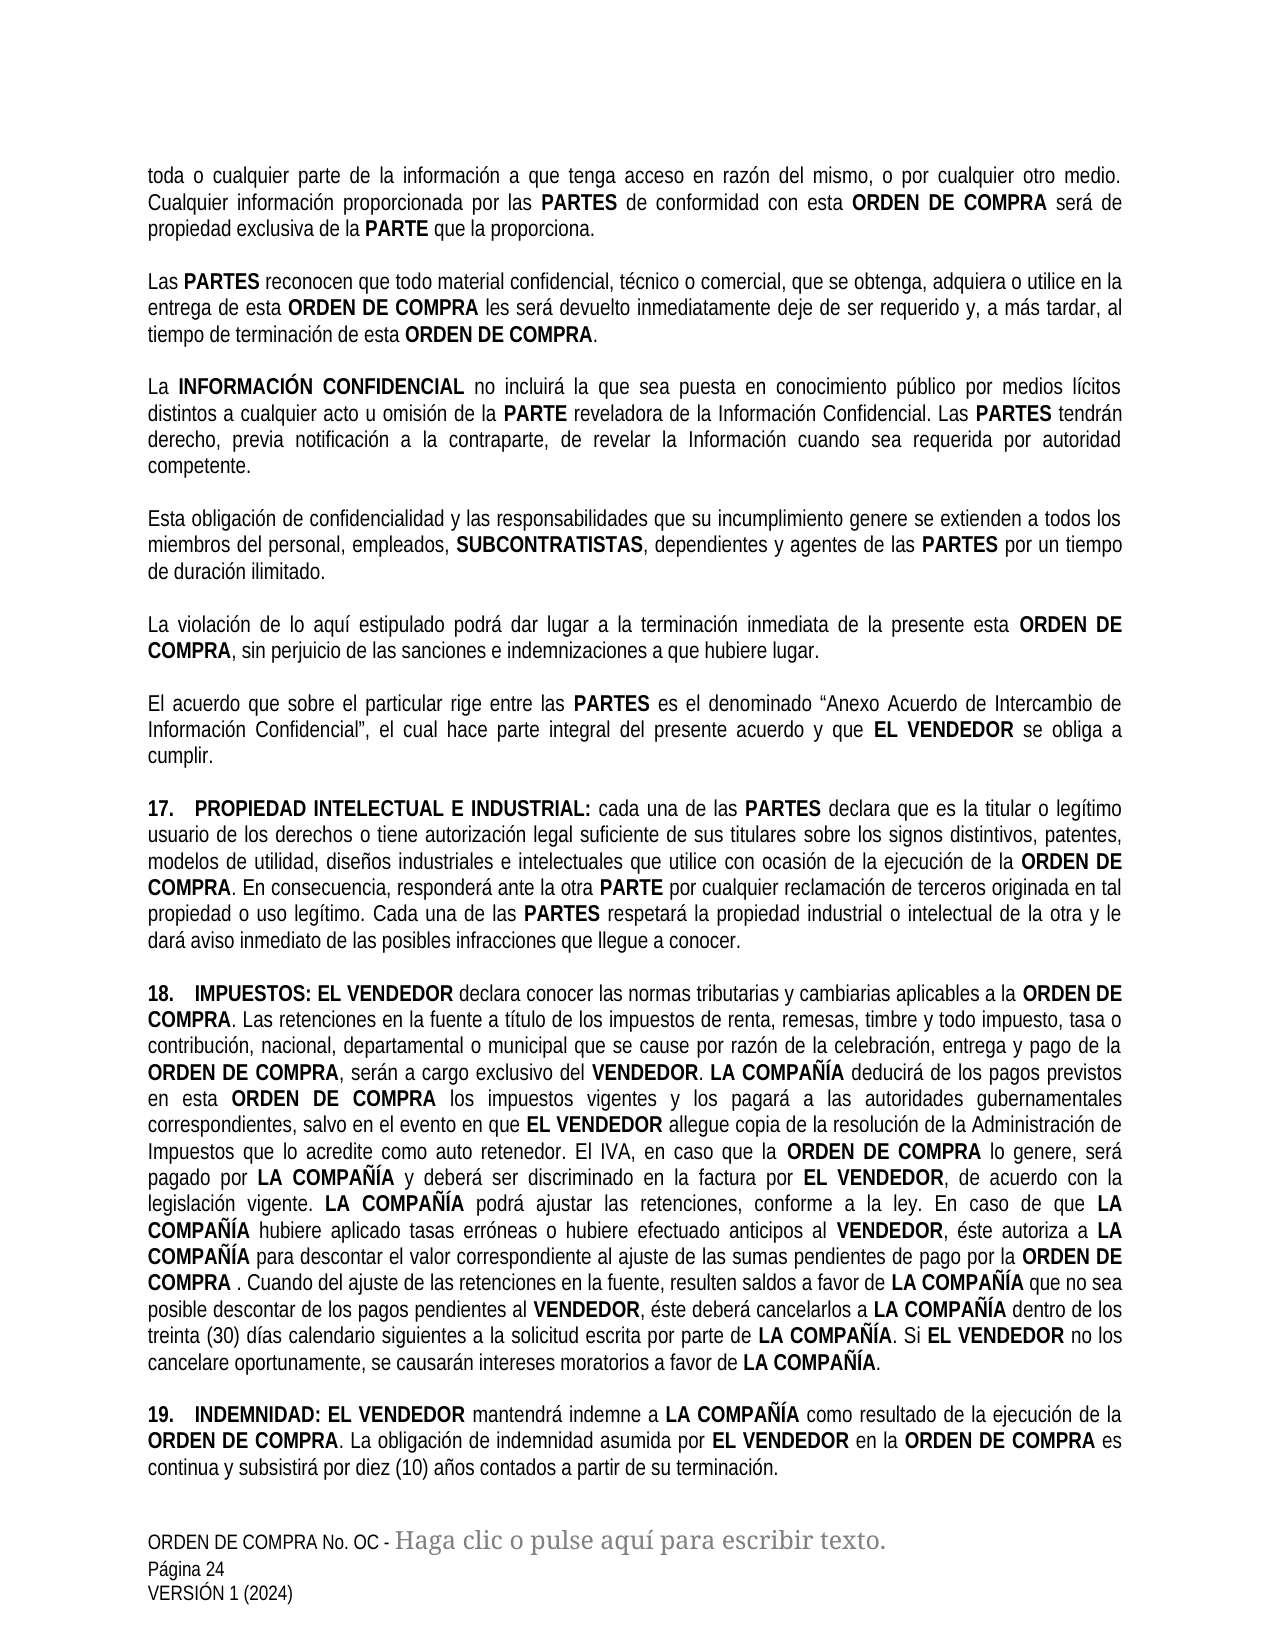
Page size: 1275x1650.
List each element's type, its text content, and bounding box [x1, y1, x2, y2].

list INDEMNIDAD: EL VENDEDOR mantendrá indemne a LA COMPAÑÍA como resultado de la ejecución de la ORDEN DE COMPRA. La obligación de indemnidad asumida por EL VENDEDOR en la ORDEN DE COMPRA es continua y subsistirá por diez (10) años contados a partir de su terminación. [148, 1401, 1122, 1480]
text La violación de lo aquí estipulado podrá dar lugar a la terminación inmediata de la presente esta ORDEN DE COMPRA, sin perjuicio de las sanciones e indemnizaciones a que hubiere lugar. [148, 611, 1122, 663]
list PROPIEDAD INTELECTUAL E INDUSTRIAL: cada una de las PARTES declara que es la titular o legítimo usuario de los derechos o tiene autorización legal suficiente de sus titulares sobre los signos distintivos, patentes, modelos de utilidad, diseños industriales e intelectuales que utilice con ocasión de la ejecución de la ORDEN DE COMPRA. En consecuencia, responderá ante la otra PARTE por cualquier reclamación de terceros originada en tal propiedad o uso legítimo. Cada una de las PARTES respetará la propiedad industrial o intelectual de la otra y le dará aviso inmediato de las posibles infracciones que llegue a conocer. [148, 795, 1122, 953]
text Las PARTES reconocen que todo material confidencial, técnico o comercial, que se obtenga, adquiera o utilice en la entrega de esta ORDEN DE COMPRA les será devuelto inmediatamente deje de ser requerido y, a más tardar, al tiempo de terminación de esta ORDEN DE COMPRA. [148, 268, 1122, 347]
list El acuerdo que sobre el particular rige entre las PARTES es el denominado “Anexo Acuerdo de Intercambio de Información Confidencial”, el cual hace parte integral del presente acuerdo y que EL VENDEDOR se obliga a cumplir. [148, 689, 1122, 769]
list IMPUESTOS: EL VENDEDOR declara conocer las normas tributarias y cambiarias aplicables a la ORDEN DE COMPRA. Las retenciones en la fuente a título de los impuestos de renta, remesas, timbre y todo impuesto, tasa o contribución, nacional, departamental o municipal que se cause por razón de la celebración, entrega y pago de la ORDEN DE COMPRA, serán a cargo exclusivo del VENDEDOR. LA COMPAÑÍA deducirá de los pagos previstos en esta ORDEN DE COMPRA los impuestos vigentes y los pagará a las autoridades gubernamentales correspondientes, salvo en el evento en que EL VENDEDOR allegue copia de la resolución de la Administración de Impuestos que lo acredite como auto retenedor. El IVA, en caso que la ORDEN DE COMPRA lo genere, será pagado por LA COMPAÑÍA y deberá ser discriminado en la factura por EL VENDEDOR, de acuerdo con la legislación vigente. LA COMPAÑÍA podrá ajustar las retenciones, conforme a la ley. En caso de que LA COMPAÑÍA hubiere aplicado tasas erróneas o hubiere efectuado anticipos al VENDEDOR, éste autoriza a LA COMPAÑÍA para descontar el valor correspondiente al ajuste de las sumas pendientes de pago por la ORDEN DE COMPRA . Cuando del ajuste de las retenciones en la fuente, resulten saldos a favor de LA COMPAÑÍA que no sea posible descontar de los pagos pendientes al VENDEDOR, éste deberá cancelarlos a LA COMPAÑÍA dentro de los treinta (30) días calendario siguientes a la solicitud escrita por parte de LA COMPAÑÍA. Si EL VENDEDOR no los cancelare oportunamente, se causarán intereses moratorios a favor de LA COMPAÑÍA. [148, 979, 1122, 1375]
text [148, 162, 1122, 242]
text La INFORMACIÓN CONFIDENCIAL no incluirá la que sea puesta en conocimiento público por medios lícitos distintos a cualquier acto u omisión de la PARTE reveladora de la Información Confidencial. Las PARTES tendrán derecho, previa notificación a la contraparte, de revelar la Información cuando sea requerida por autoridad competente. [148, 373, 1122, 479]
text Esta obligación de confidencialidad y las responsabilidades que su incumplimiento genere se extienden a todos los miembros del personal, empleados, SUBCONTRATISTAS, dependientes y agentes de las PARTES por un tiempo de duración ilimitado. [148, 505, 1122, 584]
